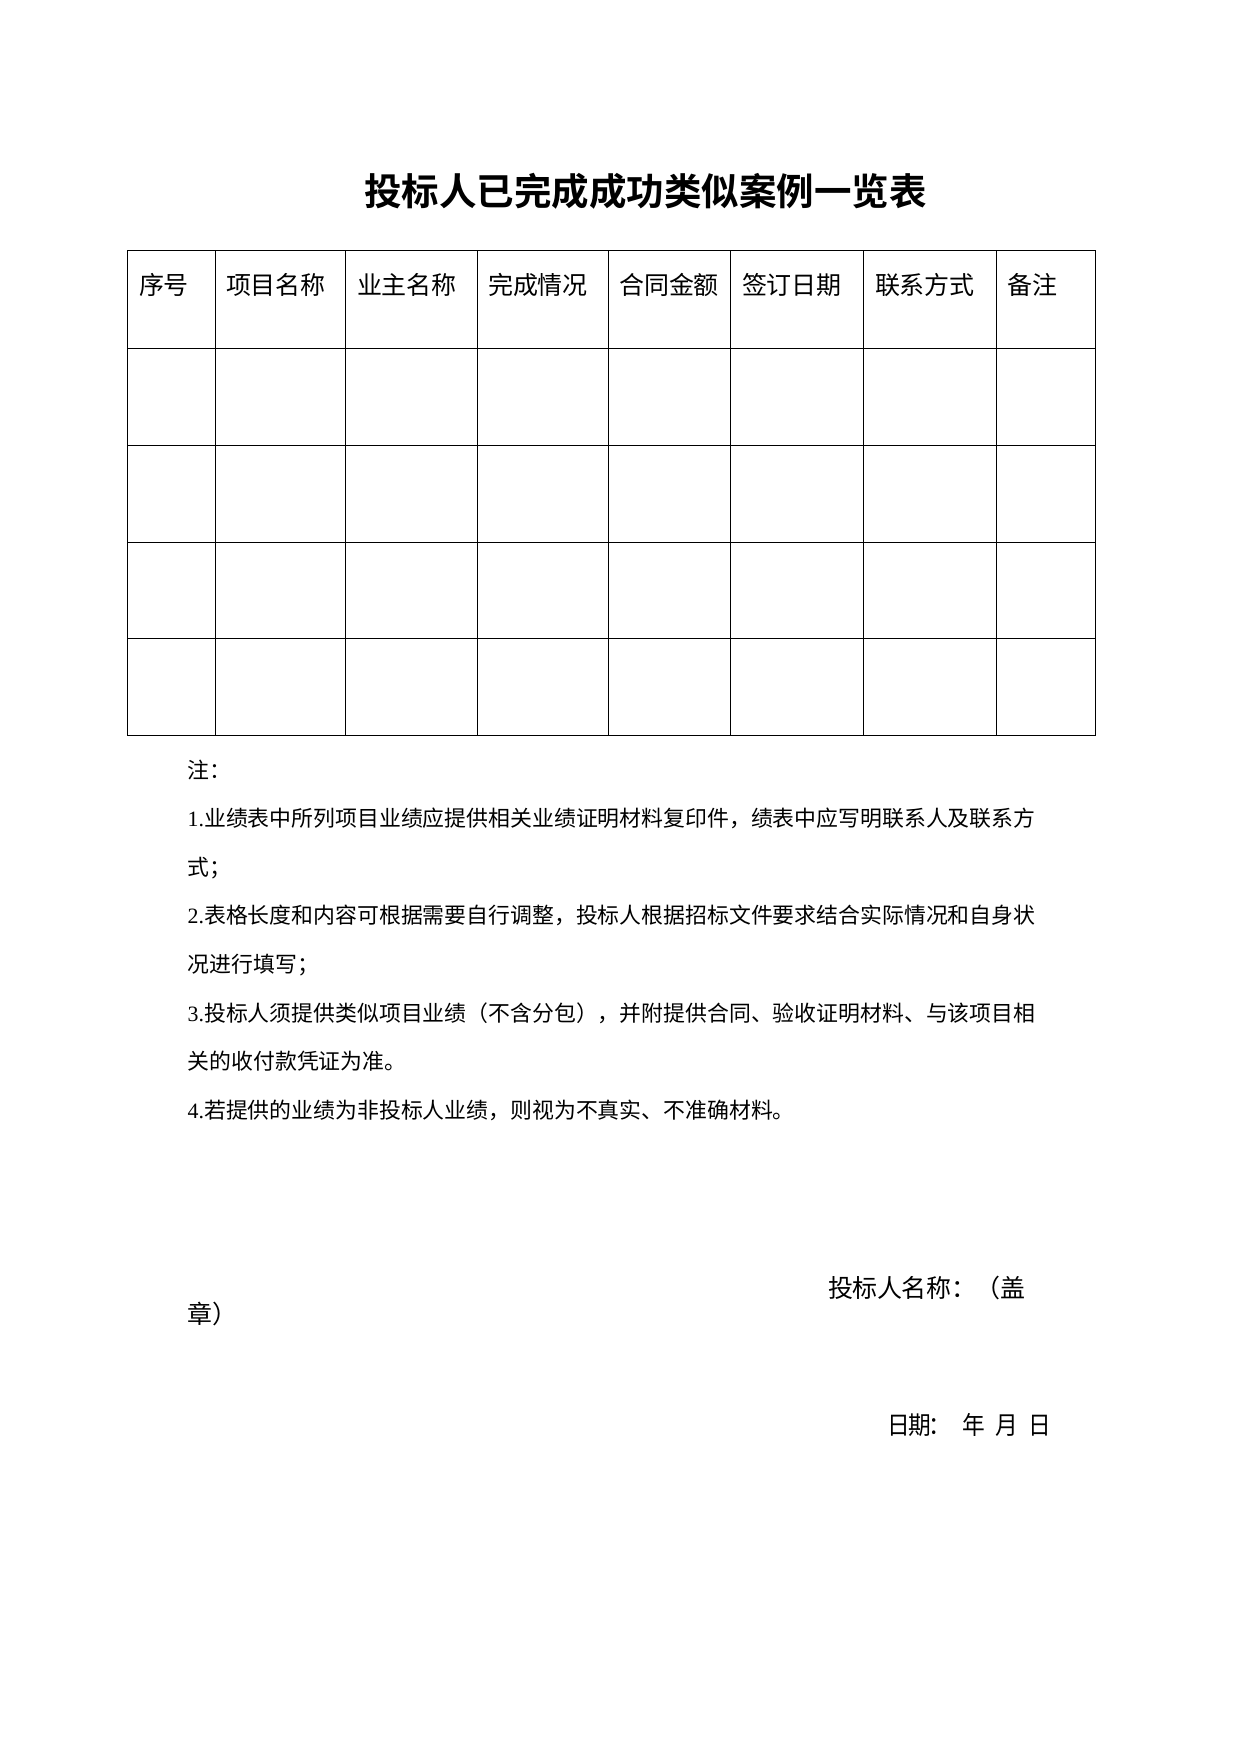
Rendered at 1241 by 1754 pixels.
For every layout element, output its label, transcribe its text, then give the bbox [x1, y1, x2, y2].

table_cell [478, 446, 608, 542]
table_cell [864, 349, 996, 445]
text 1.业绩表中所列项目业绩应提供相关业绩证明材料复印件，绩表中应写明联系人及联系方式； [187, 801, 1053, 882]
table_header 完成情况 [478, 251, 608, 348]
table_cell [478, 543, 608, 638]
table_header 序号 [128, 251, 215, 348]
table_cell [864, 639, 996, 735]
text 2.表格长度和内容可根据需要自行调整，投标人根据招标文件要求结合实际情况和自身状况进行填写； [187, 898, 1053, 979]
table_cell [346, 543, 477, 638]
table_cell [128, 639, 215, 735]
table_cell [128, 543, 215, 638]
table_cell [997, 543, 1095, 638]
table_cell [864, 446, 996, 542]
table_cell [731, 446, 863, 542]
table_cell [128, 446, 215, 542]
text 投标人名称：（盖章） [187, 1275, 1053, 1331]
table_cell [864, 543, 996, 638]
table_cell [731, 639, 863, 735]
table_cell [609, 349, 730, 445]
table_cell [997, 446, 1095, 542]
table_cell [609, 639, 730, 735]
table_cell [216, 639, 345, 735]
table_cell [478, 639, 608, 735]
table_header 合同金额 [609, 251, 730, 348]
table_cell [997, 639, 1095, 735]
text 日期： 年 月 日 [187, 1406, 1053, 1442]
text 4.若提供的业绩为非投标人业绩，则视为不真实、不准确材料。 [187, 1092, 1053, 1125]
table_header 业主名称 [346, 251, 477, 348]
table_cell [216, 349, 345, 445]
table_header 项目名称 [216, 251, 345, 348]
table_header 签订日期 [731, 251, 863, 348]
table_cell [346, 446, 477, 542]
table_cell [346, 349, 477, 445]
table_cell [216, 543, 345, 638]
table_cell [731, 543, 863, 638]
text 注： [187, 736, 1053, 785]
table_cell [478, 349, 608, 445]
text 投标人已完成成功类似案例一览表 [187, 162, 1053, 216]
table_cell [128, 349, 215, 445]
table_cell [609, 446, 730, 542]
table_cell [216, 446, 345, 542]
table_header 备注 [997, 251, 1095, 348]
text 3.投标人须提供类似项目业绩（不含分包），并附提供合同、验收证明材料、与该项目相关的收付款凭证为准。 [187, 995, 1053, 1076]
table_cell [346, 639, 477, 735]
table_cell [609, 543, 730, 638]
table_cell [997, 349, 1095, 445]
table_cell [731, 349, 863, 445]
table_header 联系方式 [864, 251, 996, 348]
